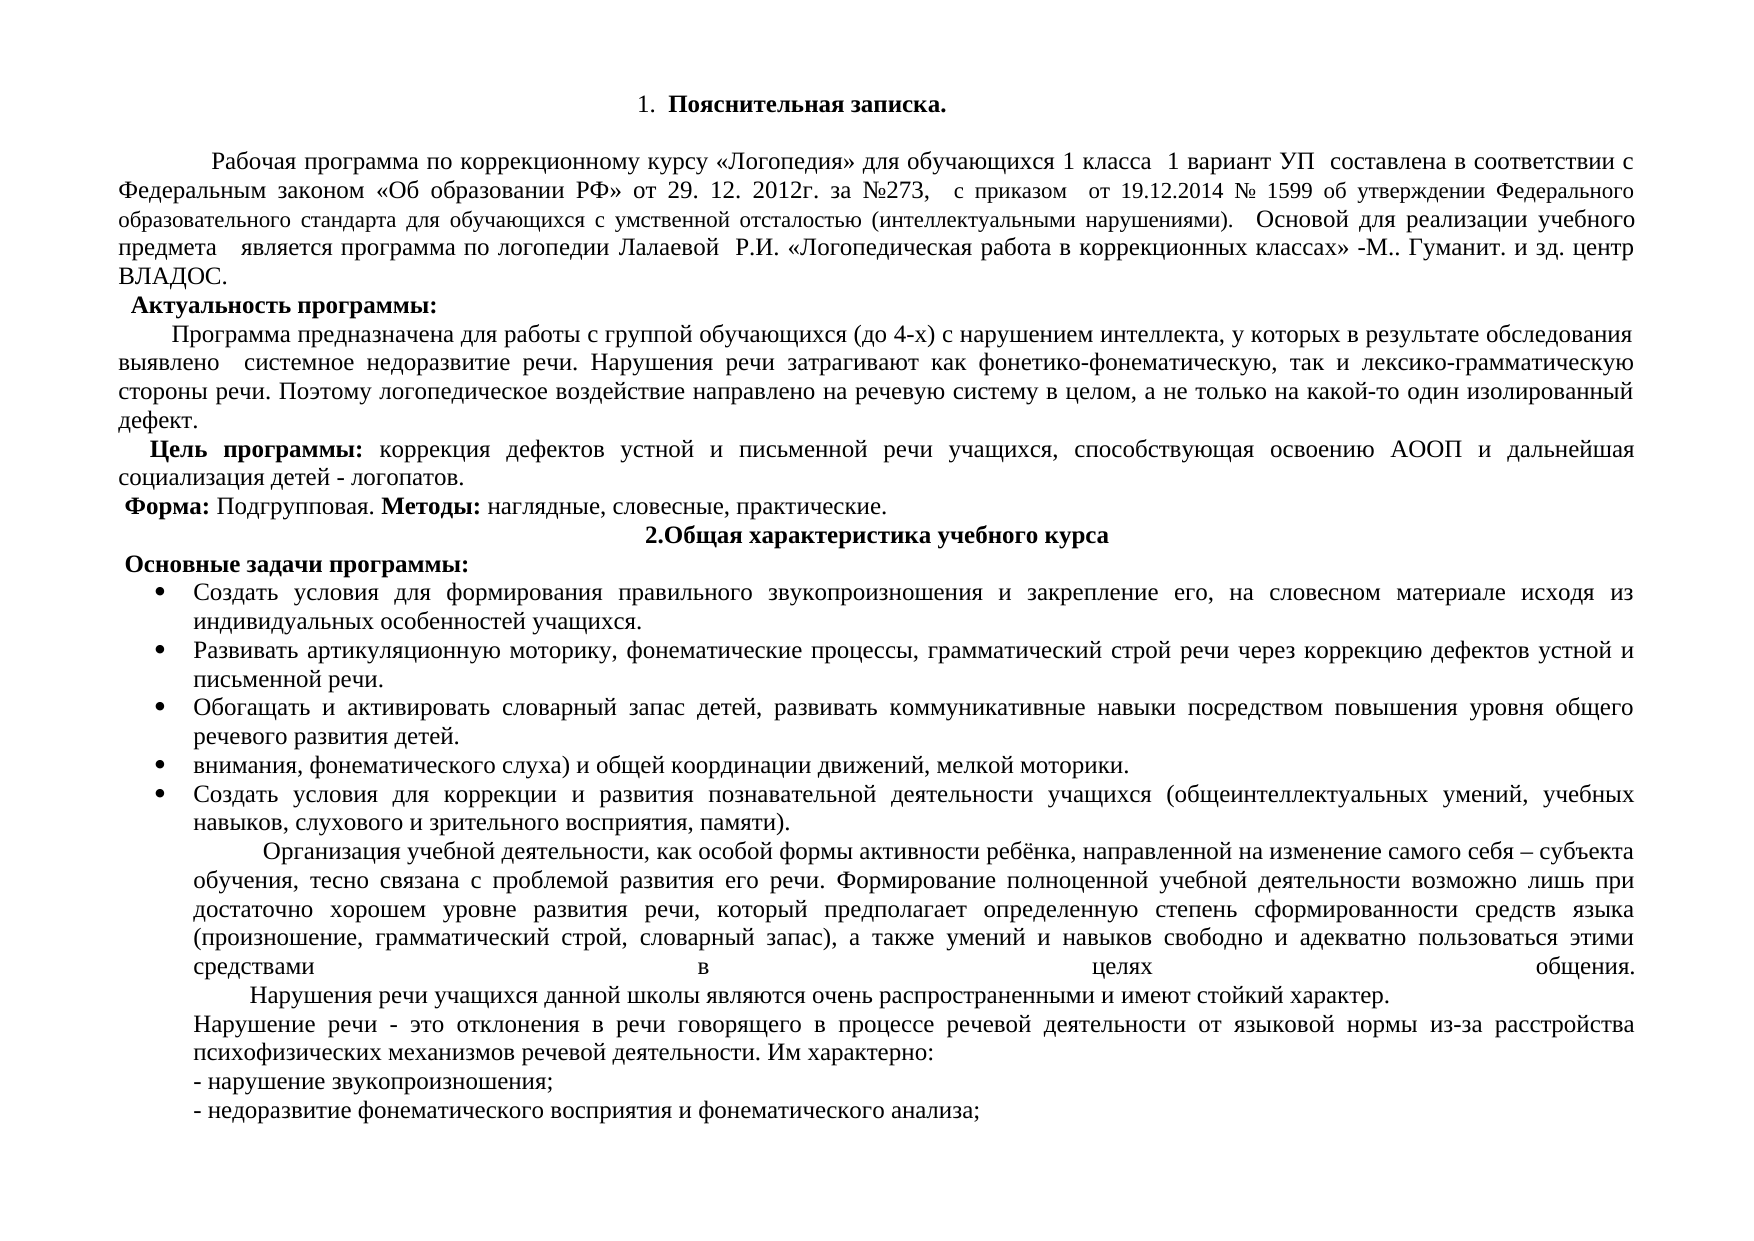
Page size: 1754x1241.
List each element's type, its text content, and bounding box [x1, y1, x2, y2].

text 2.Общая характеристика учебного курса [118, 520, 1636, 549]
list Создать условия для коррекции и развития познавательной деятельности учащихся (общеинтеллектуальных умений, учебных навыков, слухового и зрительного восприятия, памяти). [156, 779, 1636, 836]
text 1. Пояснительная записка. [118, 89, 1636, 117]
list Развивать артикуляционную моторику, фонематические процессы, грамматический строй речи через коррекцию дефектов устной и письменной речи. [156, 635, 1636, 692]
list Создать условия для формирования правильного звукопроизношения и закрепление его, на словесном материале исходя из индивидуальных особенностей учащихся. [156, 577, 1636, 635]
text Нарушение речи - это отклонения в речи говорящего в процессе речевой деятельности от языковой нормы из-за расстройства психофизических механизмов речевой деятельности. Им характерно: [193, 1009, 1636, 1066]
list внимания, фонематического слуха) и общей координации движений, мелкой моторики. [156, 750, 1636, 779]
text Рабочая программа по коррекционному курсу «Логопедия» для обучающихся 1 класса 1 вариант УП составлена в соответствии с Федеральным законом «Об образовании РФ» от 29. 12. 2012г. за №273, с приказом от 19.12.2014 № 1599 об утверждении Федерального образовательного стандарта для обучающихся с умственной отсталостью (интеллектуальными нарушениями). Основой для реализации учебного предмета является программа по логопедии Лалаевой Р.И. «Логопедическая работа в коррекционных классах» -М.. Гуманит. и зд. центр ВЛАДОС. [118, 146, 1636, 290]
text Программа предназначена для работы с группой обучающихся (до 4-х) с нарушением интеллекта, у которых в результате обследования выявлено системное недоразвитие речи. Нарушения речи затрагивают как фонетико-фонематическую, так и лексико-грамматическую стороны речи. Поэтому логопедическое воздействие направлено на речевую систему в целом, а не только на какой-то один изолированный дефект. [118, 319, 1636, 434]
text - недоразвитие фонематического восприятия и фонематического анализа; [193, 1095, 1636, 1124]
text Организация учебной деятельности, как особой формы активности ребёнка, направленной на изменение самого себя – субъекта обучения, тесно связана с проблемой развития его речи. Формирование полноценной учебной деятельности возможно лишь при достаточно хорошем уровне развития речи, который предполагает определенную степень сформированности средств языка (произношение, грамматический строй, словарный запас), а также умений и навыков свободно и адекватно пользоваться этими средствами в целях общения. Нарушения речи учащихся данной школы являются очень распространенными и имеют стойкий характер. [193, 836, 1636, 1009]
text Основные задачи программы: [118, 549, 1636, 577]
text - нарушение звукопроизношения; [193, 1066, 1636, 1095]
text Актуальность программы: [118, 290, 1636, 319]
list Обогащать и активировать словарный запас детей, развивать коммуникативные навыки посредством повышения уровня общего речевого развития детей. [156, 692, 1636, 750]
text Форма: Подгрупповая. Методы: наглядные, словесные, практические. [118, 491, 1636, 520]
text Цель программы: коррекция дефектов устной и письменной речи учащихся, способствующая освоению АООП и дальнейшая социализация детей - логопатов. [118, 434, 1636, 491]
